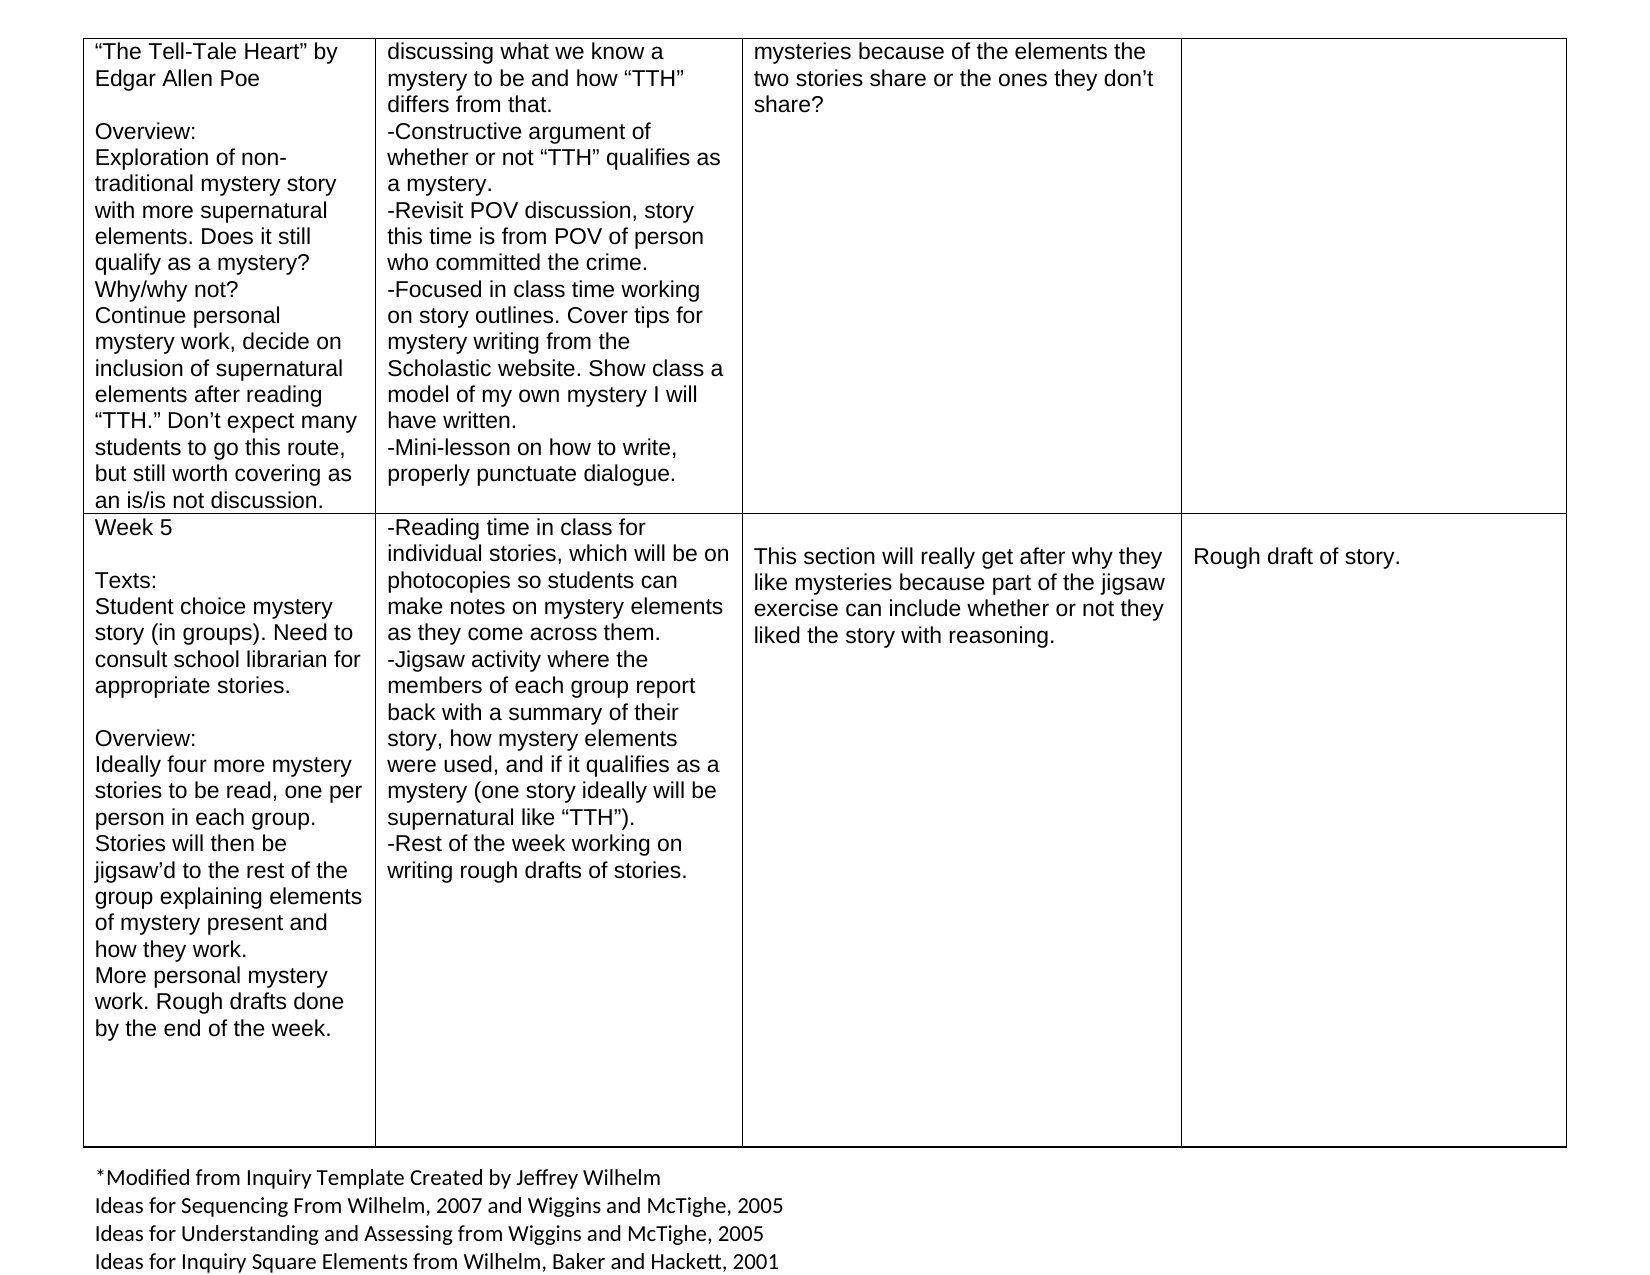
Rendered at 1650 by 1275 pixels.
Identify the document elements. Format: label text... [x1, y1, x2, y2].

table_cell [1182, 514, 1566, 1146]
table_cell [376, 514, 742, 1146]
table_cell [743, 514, 1181, 1146]
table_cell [84, 39, 375, 513]
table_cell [376, 39, 742, 513]
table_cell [743, 39, 1181, 513]
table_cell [1182, 39, 1566, 513]
